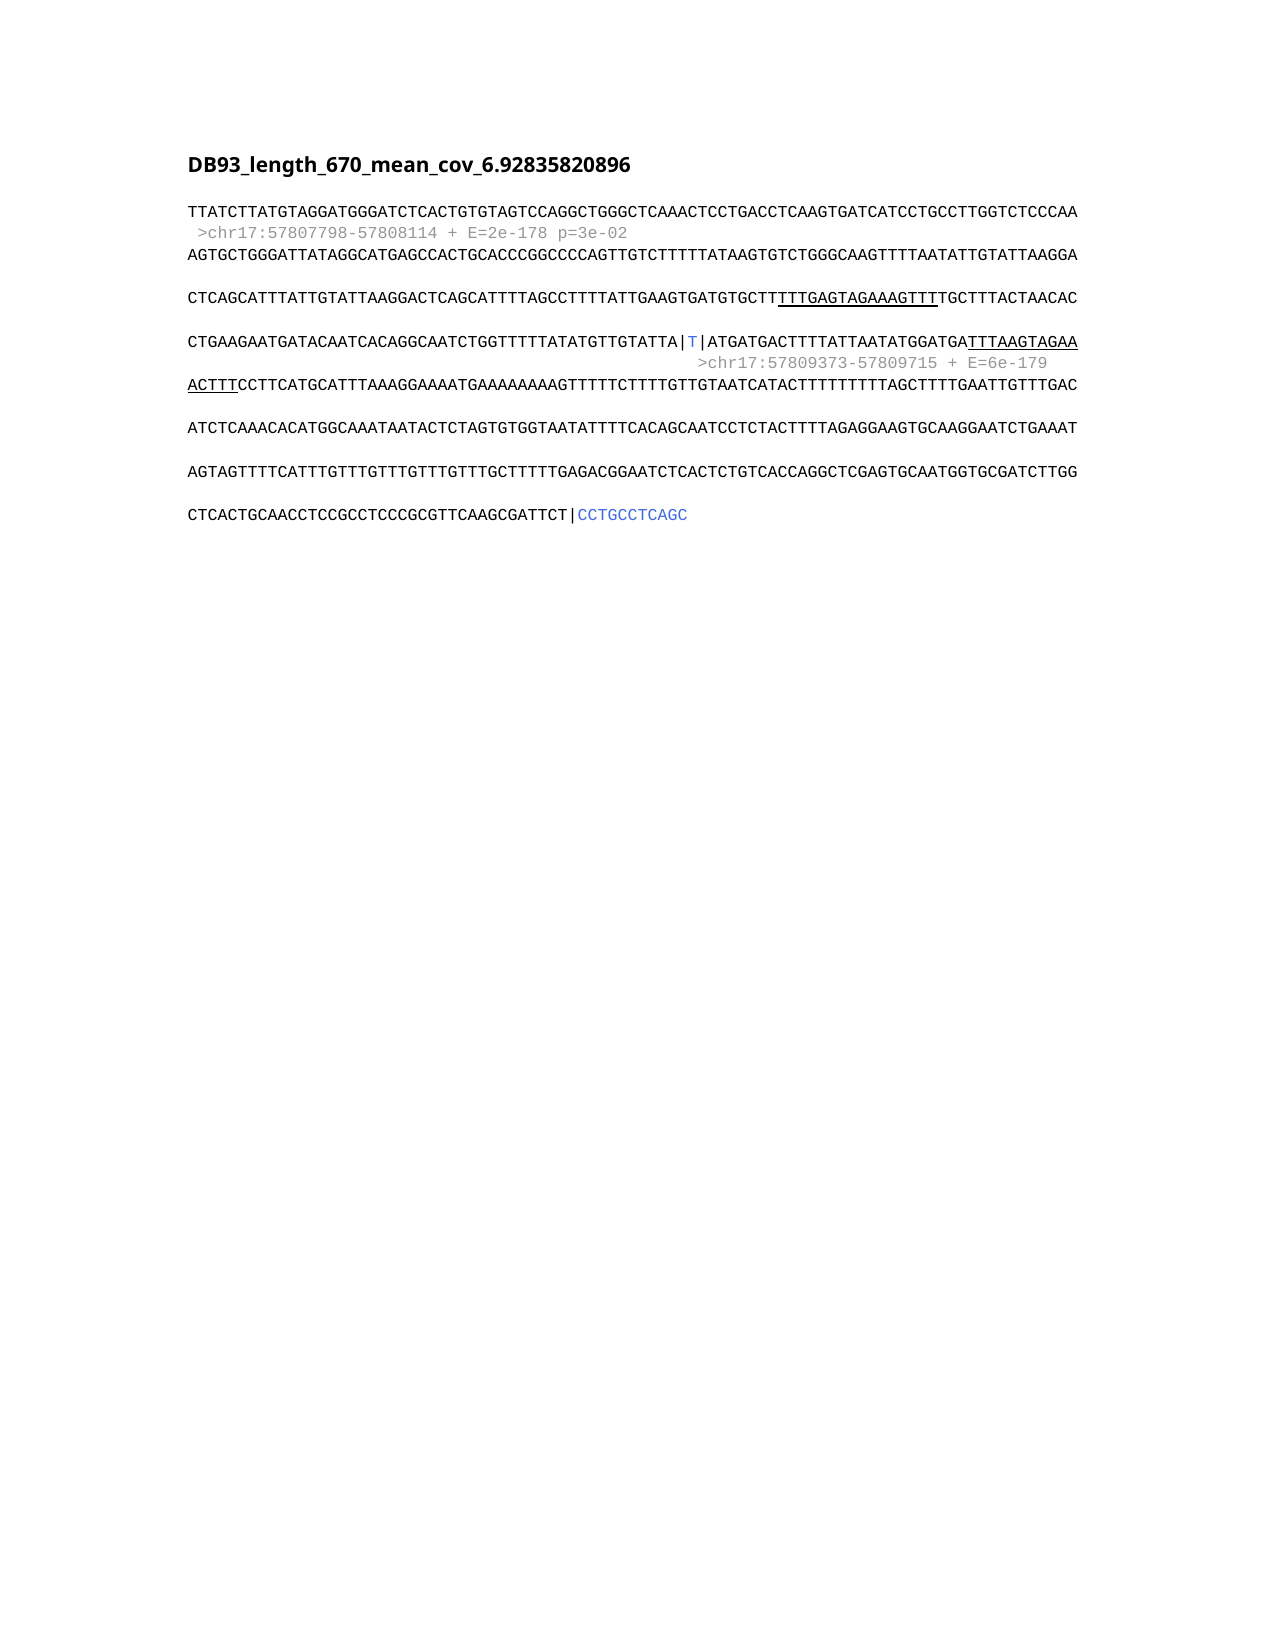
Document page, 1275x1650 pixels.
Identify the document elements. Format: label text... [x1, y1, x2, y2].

text TTATCTTATGTAGGATGGGATCTCACTGTGTAGTCCAGGCTGGGCTCAAACTCCTGACCTCAAGTGATCATCCTGCCTTGGTCTCCCAA >chr17:57807798-57808114 + E=2e-178 p=3e-02 AGTGCTGGGATTATAGGCATGAGCCACTGCACCCGGCCCCAGTTGTCTTTTTATAAGTGTCTGGGCAAGTTTTAATATTGTATTAAGGA CTCAGCATTTATTGTATTAAGGACTCAGCATTTTAGCCTTTTATTGAAGTGATGTGCTTTTTGAGTAGAAAGTTTTGCTTTACTAACAC CTGAAGAATGATACAATCACAGGCAATCTGGTTTTTATATGTTGTATTA|T|ATGATGACTTTTATTAATATGGATGATTTAAGTAGAA >chr17:57809373-57809715 + E=6e-179 ACTTTCCTTCATGCATTTAAAGGAAAATGAAAAAAAAGTTTTTCTTTTGTTGTAATCATACTTTTTTTTTAGCTTTTGAATTGTTTGAC ATCTCAAACACATGGCAAATAATACTCTAGTGTGGTAATATTTTCACAGCAATCCTCTACTTTTAGAGGAAGTGCAAGGAATCTGAAAT AGTAGTTTTCATTTGTTTGTTTGTTTGTTTGCTTTTTGAGACGGAATCTCACTCTGTCACCAGGCTCGAGTGCAATGGTGCGATCTTGG CTCACTGCAACCTCCGCCTCCCGCGTTCAAGCGATTCT|CCTGCCTCAGC [187, 203, 1087, 526]
text DB93_length_670_mean_cov_6.92835820896 [187, 150, 1087, 178]
